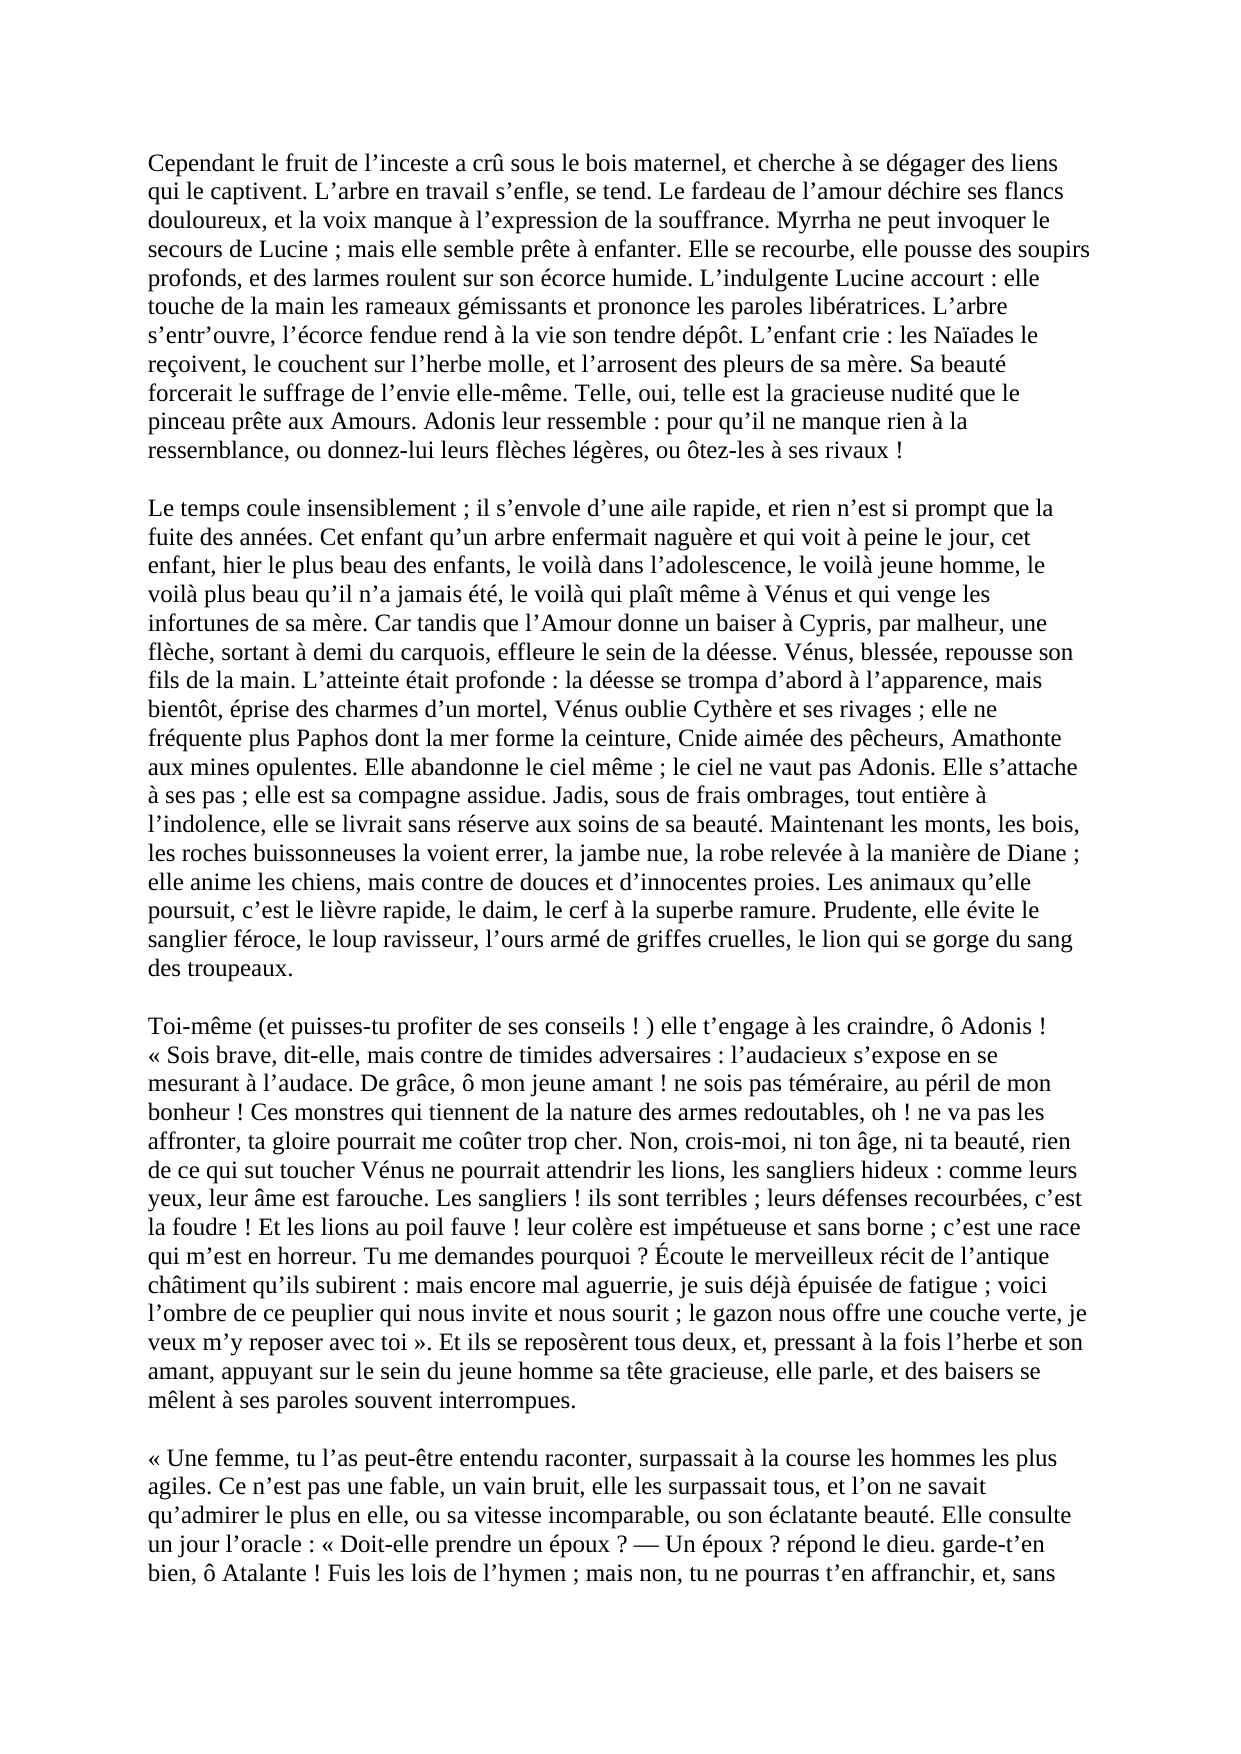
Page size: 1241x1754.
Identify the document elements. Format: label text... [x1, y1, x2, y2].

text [148, 1443, 1093, 1586]
text Cependant le fruit de l’inceste a crû sous le bois maternel, et cherche à se dégager des liens qui le captivent. L’arbre en travail s’enfle, se tend. Le fardeau de l’amour déchire ses flancs douloureux, et la voix manque à l’expression de la souffrance. Myrrha ne peut invoquer le secours de Lucine ; mais elle semble prête à enfanter. Elle se recourbe, elle pousse des soupirs profonds, et des larmes roulent sur son écorce humide. L’indulgente Lucine accourt : elle touche de la main les rameaux gémissants et prononce les paroles libératrices. L’arbre s’entr’ouvre, l’écorce fendue rend à la vie son tendre dépôt. L’enfant crie : les Naïades le reçoivent, le couchent sur l’herbe molle, et l’arrosent des pleurs de sa mère. Sa beauté forcerait le suffrage de l’envie elle-même. Telle, oui, telle est la gracieuse nudité que le pinceau prête aux Amours. Adonis leur ressemble : pour qu’il ne manque rien à la ressernblance, ou donnez-lui leurs flèches légères, ou ôtez-les à ses rivaux ! [148, 148, 1093, 464]
text Toi-même (et puisses-tu profiter de ses conseils ! ) elle t’engage à les craindre, ô Adonis ! « Sois brave, dit-elle, mais contre de timides adversaires : l’audacieux s’expose en se mesurant à l’audace. De grâce, ô mon jeune amant ! ne sois pas téméraire, au péril de mon bonheur ! Ces monstres qui tiennent de la nature des armes redoutables, oh ! ne va pas les affronter, ta gloire pourrait me coûter trop cher. Non, crois-moi, ni ton âge, ni ta beauté, rien de ce qui sut toucher Vénus ne pourrait attendrir les lions, les sangliers hideux : comme leurs yeux, leur âme est farouche. Les sangliers ! ils sont terribles ; leurs défenses recourbées, c’est la foudre ! Et les lions au poil fauve ! leur colère est impétueuse et sans borne ; c’est une race qui m’est en horreur. Tu me demandes pourquoi ? Écoute le merveilleux récit de l’antique châtiment qu’ils subirent : mais encore mal aguerrie, je suis déjà épuisée de fatigue ; voici l’ombre de ce peuplier qui nous invite et nous sourit ; le gazon nous offre une couche verte, je veux m’y reposer avec toi ». Et ils se reposèrent tous deux, et, pressant à la fois l’herbe et son amant, appuyant sur le sein du jeune homme sa tête gracieuse, elle parle, et des baisers se mêlent à ses paroles souvent interrompues. [148, 1011, 1093, 1413]
text Le temps coule insensiblement ; il s’envole d’une aile rapide, et rien n’est si prompt que la fuite des années. Cet enfant qu’un arbre enfermait naguère et qui voit à peine le jour, cet enfant, hier le plus beau des enfants, le voilà dans l’adolescence, le voilà jeune homme, le voilà plus beau qu’il n’a jamais été, le voilà qui plaît même à Vénus et qui venge les infortunes de sa mère. Car tandis que l’Amour donne un baiser à Cypris, par malheur, une flèche, sortant à demi du carquois, effleure le sein de la déesse. Vénus, blessée, repousse son fils de la main. L’atteinte était profonde : la déesse se trompa d’abord à l’apparence, mais bientôt, éprise des charmes d’un mortel, Vénus oublie Cythère et ses rivages ; elle ne fréquente plus Paphos dont la mer forme la ceinture, Cnide aimée des pêcheurs, Amathonte aux mines opulentes. Elle abandonne le ciel même ; le ciel ne vaut pas Adonis. Elle s’attache à ses pas ; elle est sa compagne assidue. Jadis, sous de frais ombrages, tout entière à l’indolence, elle se livrait sans réserve aux soins de sa beauté. Maintenant les monts, les bois, les roches buissonneuses la voient errer, la jambe nue, la robe relevée à la manière de Diane ; elle anime les chiens, mais contre de douces et d’innocentes proies. Les animaux qu’elle poursuit, c’est le lièvre rapide, le daim, le cerf à la superbe ramure. Prudente, elle évite le sanglier féroce, le loup ravisseur, l’ours armé de griffes cruelles, le lion qui se gorge du sang des troupeaux. [148, 493, 1093, 982]
